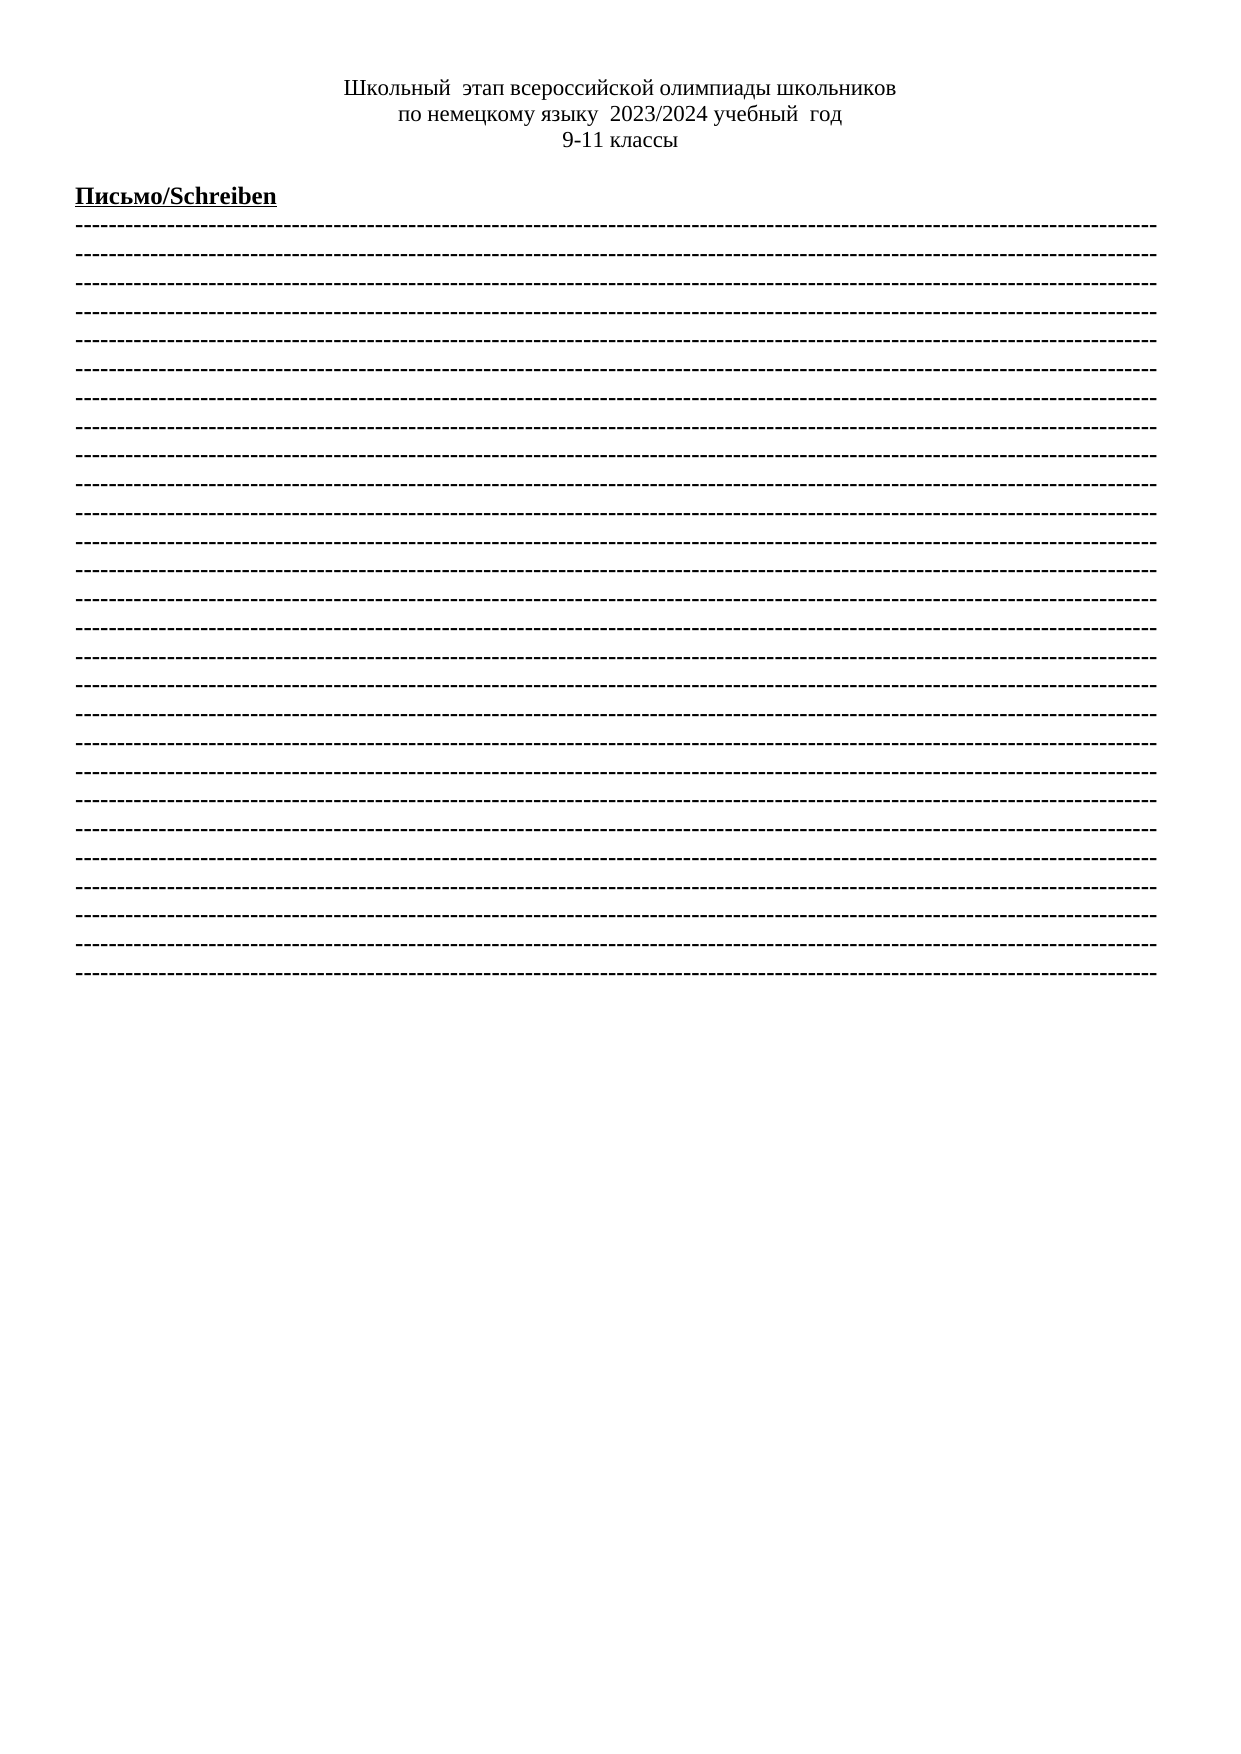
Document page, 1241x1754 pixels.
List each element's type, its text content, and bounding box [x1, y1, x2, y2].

text Письмо/Schreiben [75, 181, 1165, 209]
text ------------------------------------------------------------------------------------------------------------------------------------------------------------------------------------------------------------------------------------------------------------------------------------------------------------------------------------------------------------------------------------------------------------------------------------------------------------------------------------------------------------------------------------------------------------------------------------------------------------------------------------------------------------------------------------------------------------------------------------------------------------------------------------------------------------------------------------------------------------------------------------------------------------------------------------------------------------------------------------------------------------------------------------------------------------------------------------------------------------------------------------------------------------------------------------------------------------------------------------------------------------------------------------------------------------------------------------------------------------------------------------------------------------------------------------------------------------------------------------------------------------------------------------------------------------------------------------------------------------------------------------------------------------------------------------------------------------------------------------------------------------------------------------------------------------------------------------------------------------------------------------------------------------------------------------------------------------------------------------------------------------------------------------------------------------------------------------------------------------------------------------------------------------------------------------------------------------------------------------------------------------------------------------------------------------------------------------------------------------------------------------------------------------------------------------------------------------------------------------------------------------------------------------------------------------------------------------------------------------------------------------------------------------------------------------------------------------------------------------------------------------------------------------------------------------------------------------------------------------------------------------------------------------------------------------------------------------------------------------------------------------------------------------------------------------------------------------------------------------------------------------------------------------------------------------------------------------------------------------------------------------------------------------------------------------------------------------------------------------------------------------------------------------------------------------------------------------------------------------------------------------------------------------------------------------------------------------------------------------------------------------------------------ [75, 209, 1165, 986]
